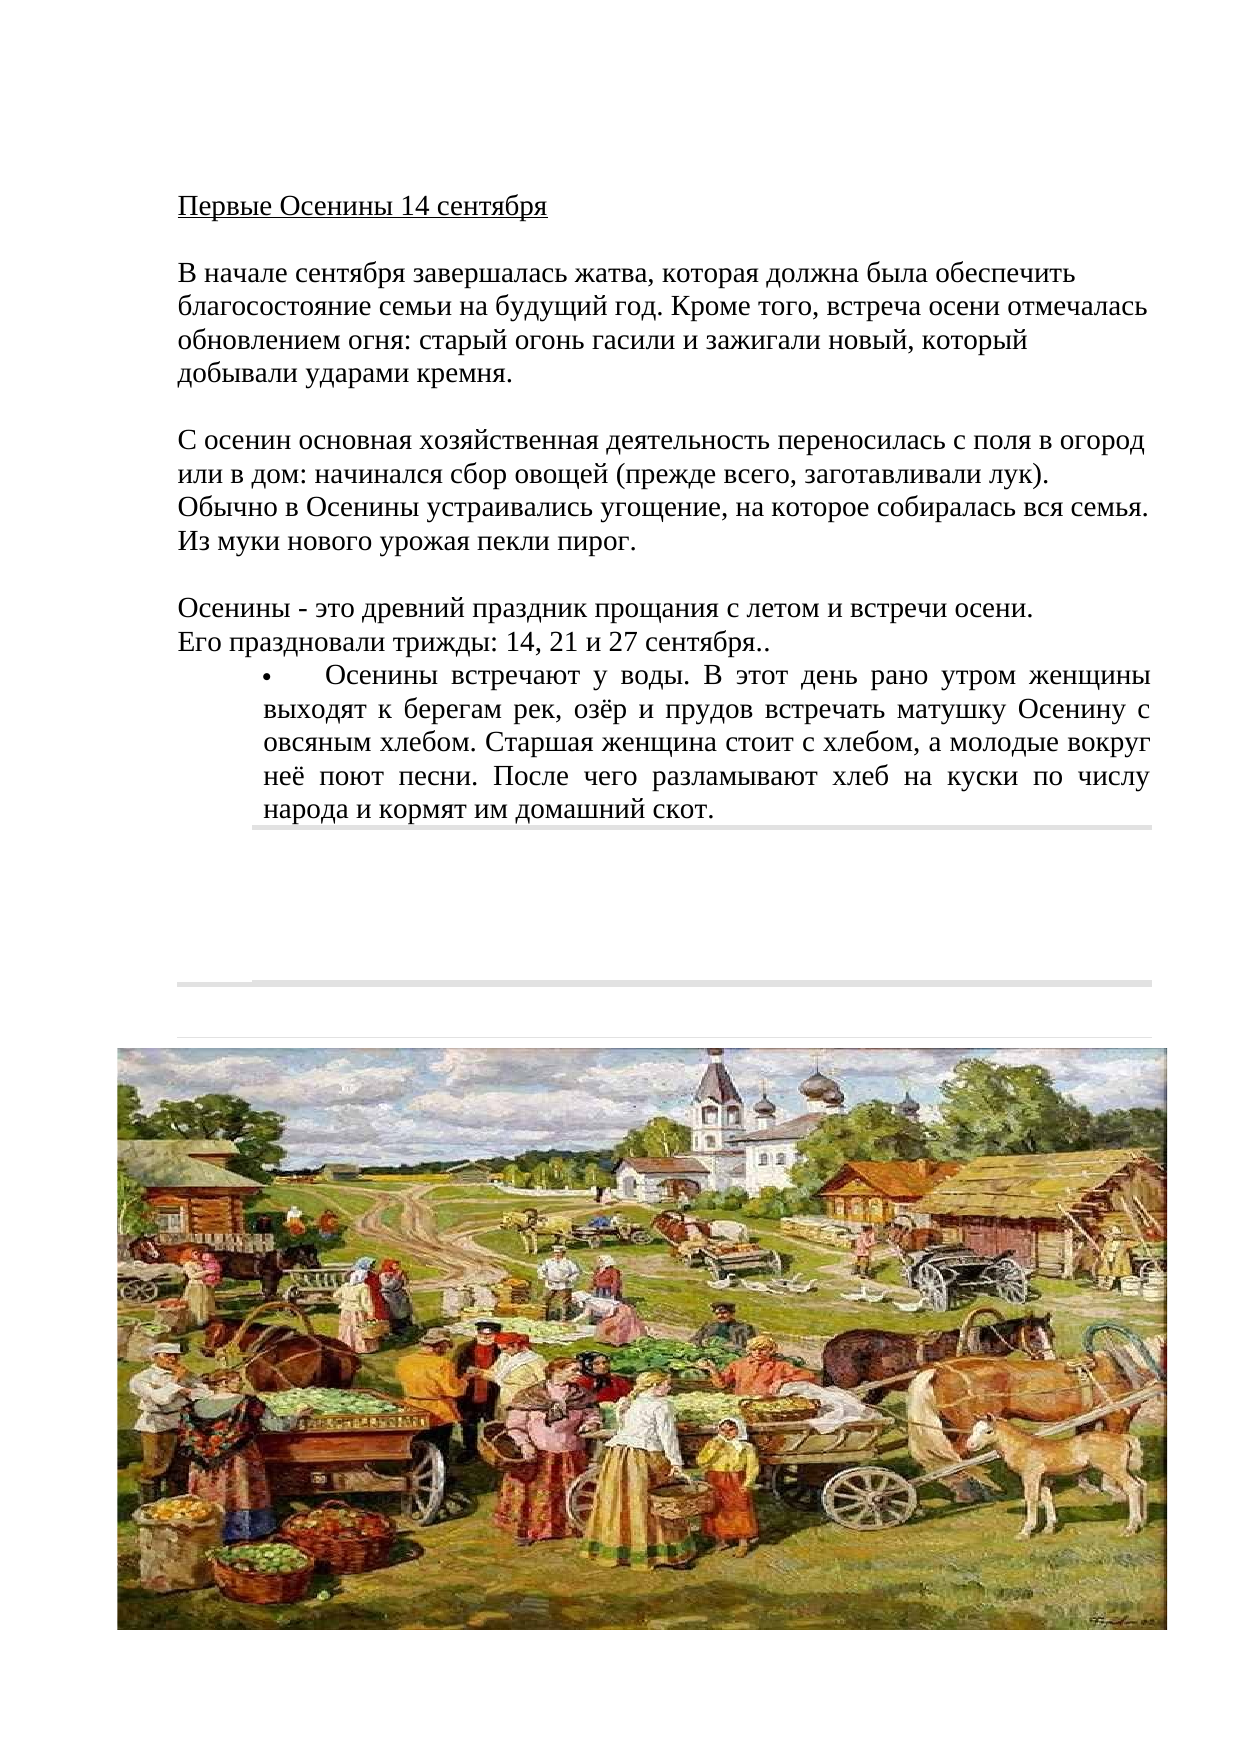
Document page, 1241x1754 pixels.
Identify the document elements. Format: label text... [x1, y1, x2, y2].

list Осенины встречают у воды. В этот день рано утром женщины выходят к берегам рек, озёр и прудов встречать матушку Осенину с овсяным хлебом. Старшая женщина стоит с хлебом, а молодые вокруг неё поют песни. После чего разламывают хлеб на куски по числу народа и кормят им домашний скот. [263, 657, 1152, 825]
picture [117, 1048, 1168, 1630]
text В начале сентября завершалась жатва, которая должна была обеспечить благосостояние семьи на будущий год. Кроме того, встреча осени отмечалась обновлением огня: старый огонь гасили и зажигали новый, который добывали ударами кремня. С осенин основная хозяйственная деятельность переносилась с поля в огород или в дом: начинался сбор овощей (прежде всего, заготавливали лук). Обычно в Осенины устраивались угощение, на которое собиралась вся семья. Из муки нового урожая пекли пирог. [177, 255, 1152, 590]
text Первые Осенины 14 сентября [177, 118, 1152, 221]
text Осенины - это древний праздник прощания с летом и встречи осени. [177, 590, 1152, 624]
text Его праздновали трижды: 14, 21 и 27 сентября.. [177, 624, 1152, 657]
